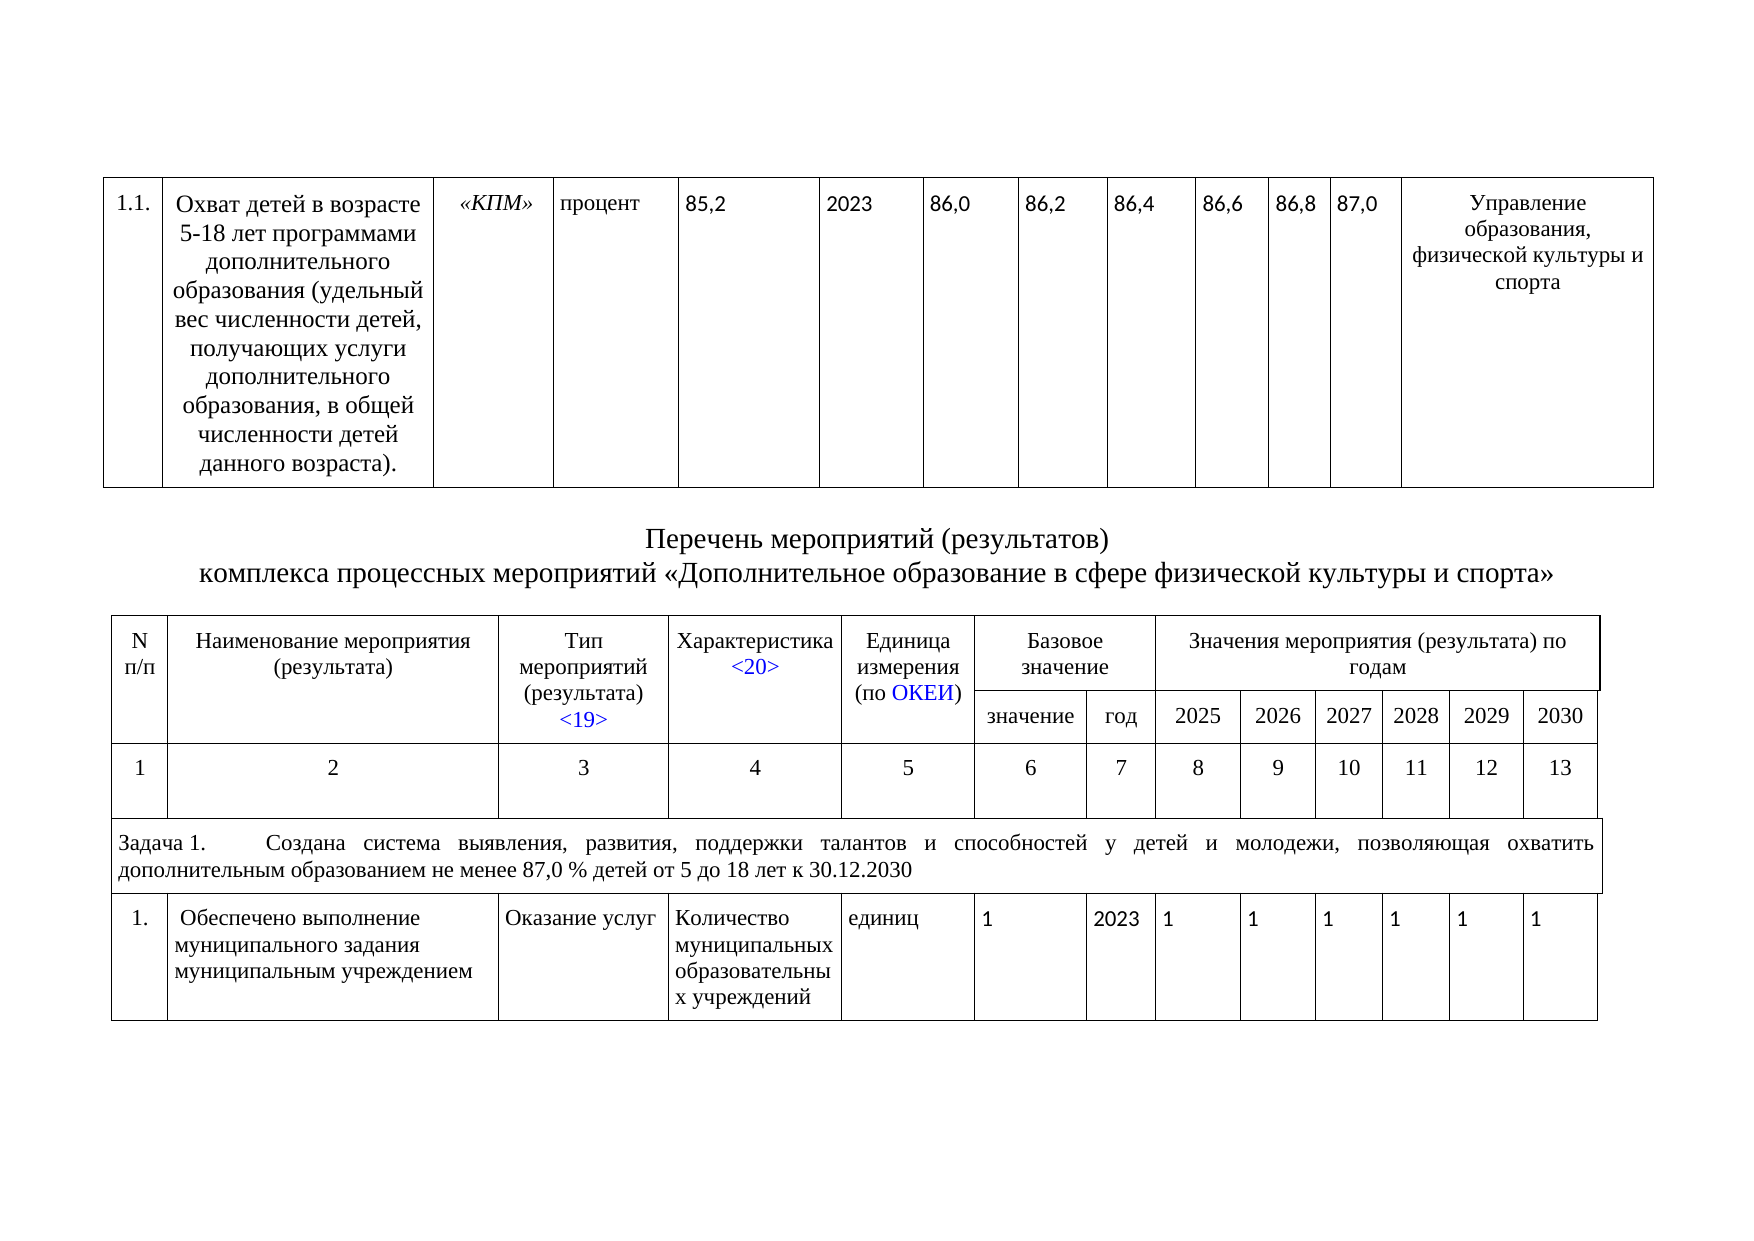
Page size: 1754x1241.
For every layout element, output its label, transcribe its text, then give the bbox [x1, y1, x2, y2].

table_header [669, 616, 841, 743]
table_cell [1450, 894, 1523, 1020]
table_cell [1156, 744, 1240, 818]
text комплекса процессных мероприятий «Дополнительное образование в сфере физической культуры и спорта» [118, 555, 1636, 589]
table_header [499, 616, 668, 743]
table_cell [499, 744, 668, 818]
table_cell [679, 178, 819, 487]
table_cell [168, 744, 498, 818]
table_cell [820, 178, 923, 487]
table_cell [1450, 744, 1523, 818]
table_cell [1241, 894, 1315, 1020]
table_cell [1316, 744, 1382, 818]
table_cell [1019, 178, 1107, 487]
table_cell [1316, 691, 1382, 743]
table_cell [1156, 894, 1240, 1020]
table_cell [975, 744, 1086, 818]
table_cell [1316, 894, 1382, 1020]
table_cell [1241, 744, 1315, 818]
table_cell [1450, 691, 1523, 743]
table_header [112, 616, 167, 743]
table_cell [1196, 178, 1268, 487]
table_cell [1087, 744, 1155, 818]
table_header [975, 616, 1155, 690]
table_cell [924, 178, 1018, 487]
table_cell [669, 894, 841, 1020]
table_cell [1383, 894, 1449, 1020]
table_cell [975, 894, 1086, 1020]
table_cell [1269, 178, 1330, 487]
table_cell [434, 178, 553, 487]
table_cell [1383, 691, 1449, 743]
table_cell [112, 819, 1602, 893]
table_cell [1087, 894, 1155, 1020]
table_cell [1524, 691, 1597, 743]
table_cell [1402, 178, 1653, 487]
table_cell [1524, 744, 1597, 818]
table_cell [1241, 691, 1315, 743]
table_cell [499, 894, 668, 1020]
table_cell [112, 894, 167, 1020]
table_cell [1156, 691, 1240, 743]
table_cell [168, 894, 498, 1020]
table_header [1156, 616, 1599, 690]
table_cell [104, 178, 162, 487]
text Перечень мероприятий (результатов) [118, 522, 1636, 555]
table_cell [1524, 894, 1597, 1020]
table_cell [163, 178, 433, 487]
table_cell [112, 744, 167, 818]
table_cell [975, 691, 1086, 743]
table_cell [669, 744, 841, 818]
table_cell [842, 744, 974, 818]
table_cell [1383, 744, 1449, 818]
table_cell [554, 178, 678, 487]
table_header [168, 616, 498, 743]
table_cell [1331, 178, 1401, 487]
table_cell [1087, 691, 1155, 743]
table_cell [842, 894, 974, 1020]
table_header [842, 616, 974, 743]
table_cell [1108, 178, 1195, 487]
